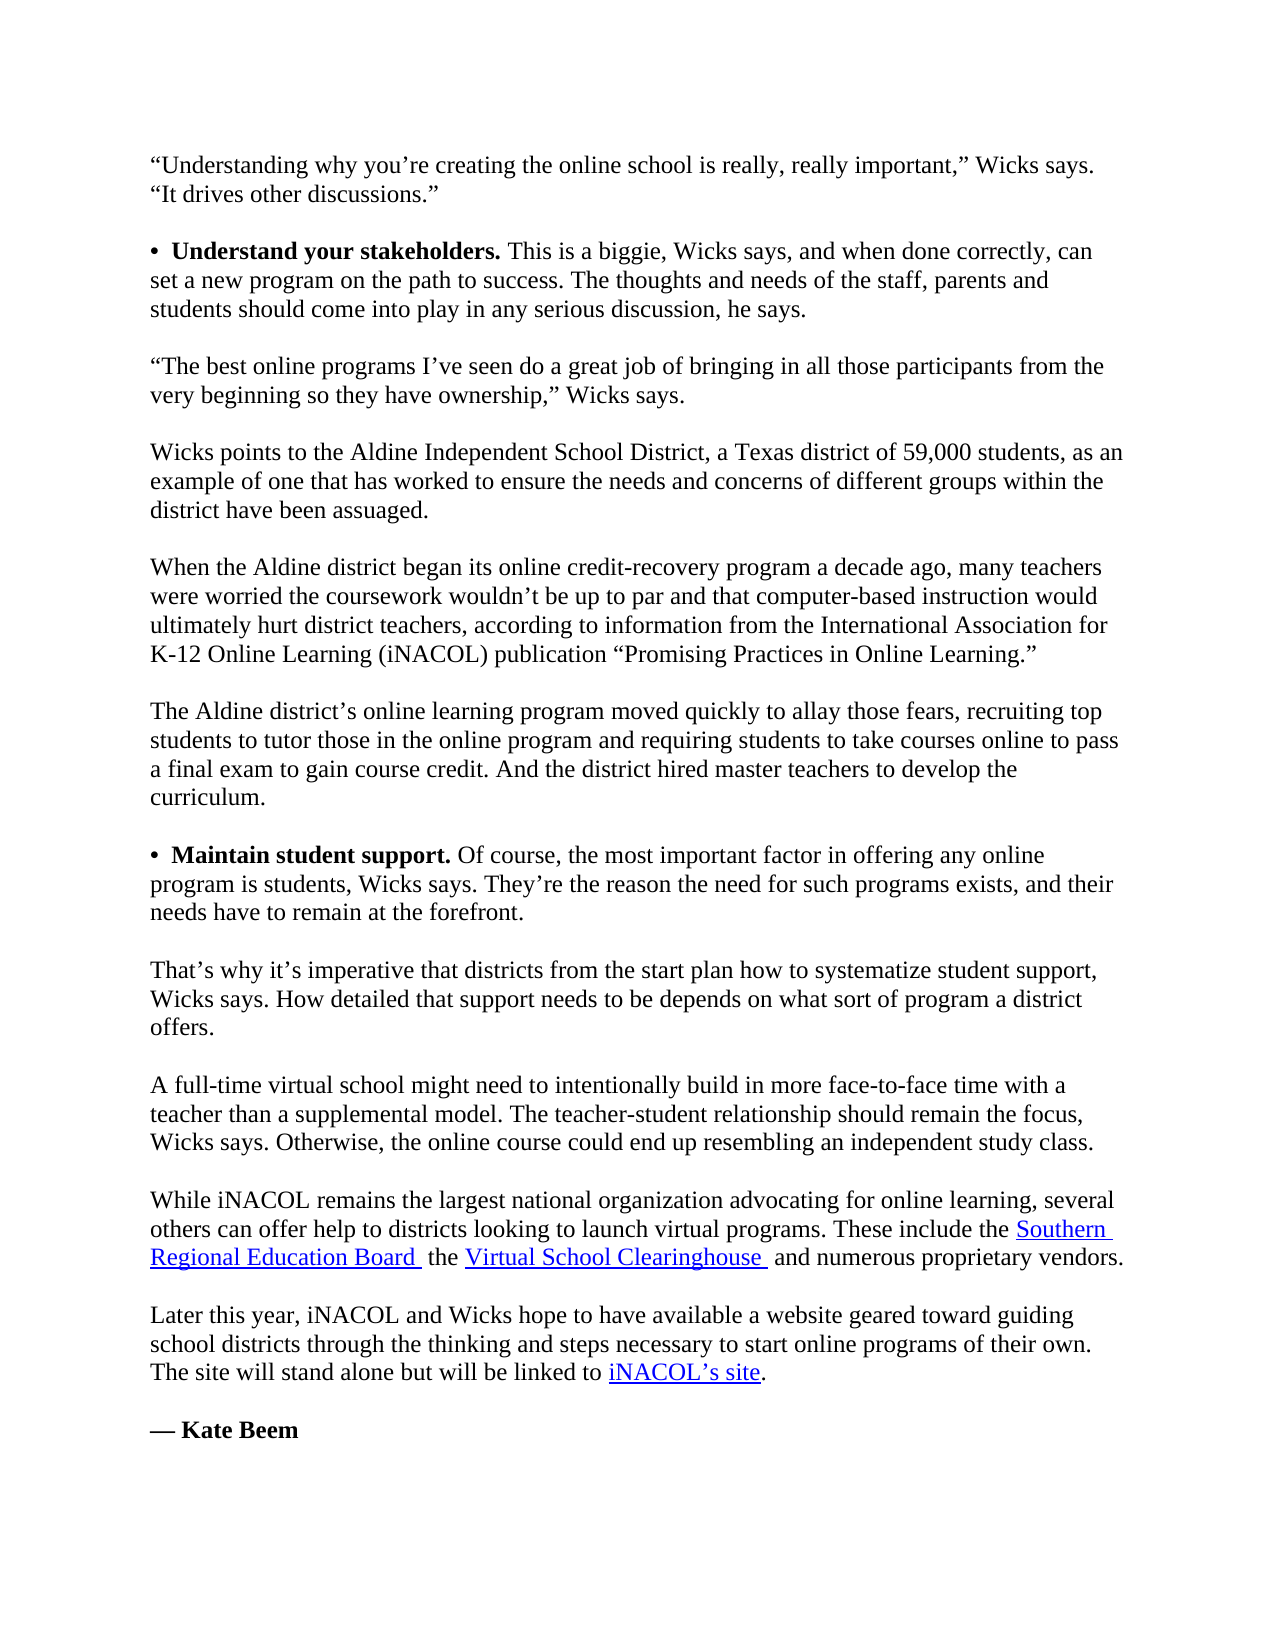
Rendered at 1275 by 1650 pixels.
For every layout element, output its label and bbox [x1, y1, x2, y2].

text [150, 150, 1125, 1444]
